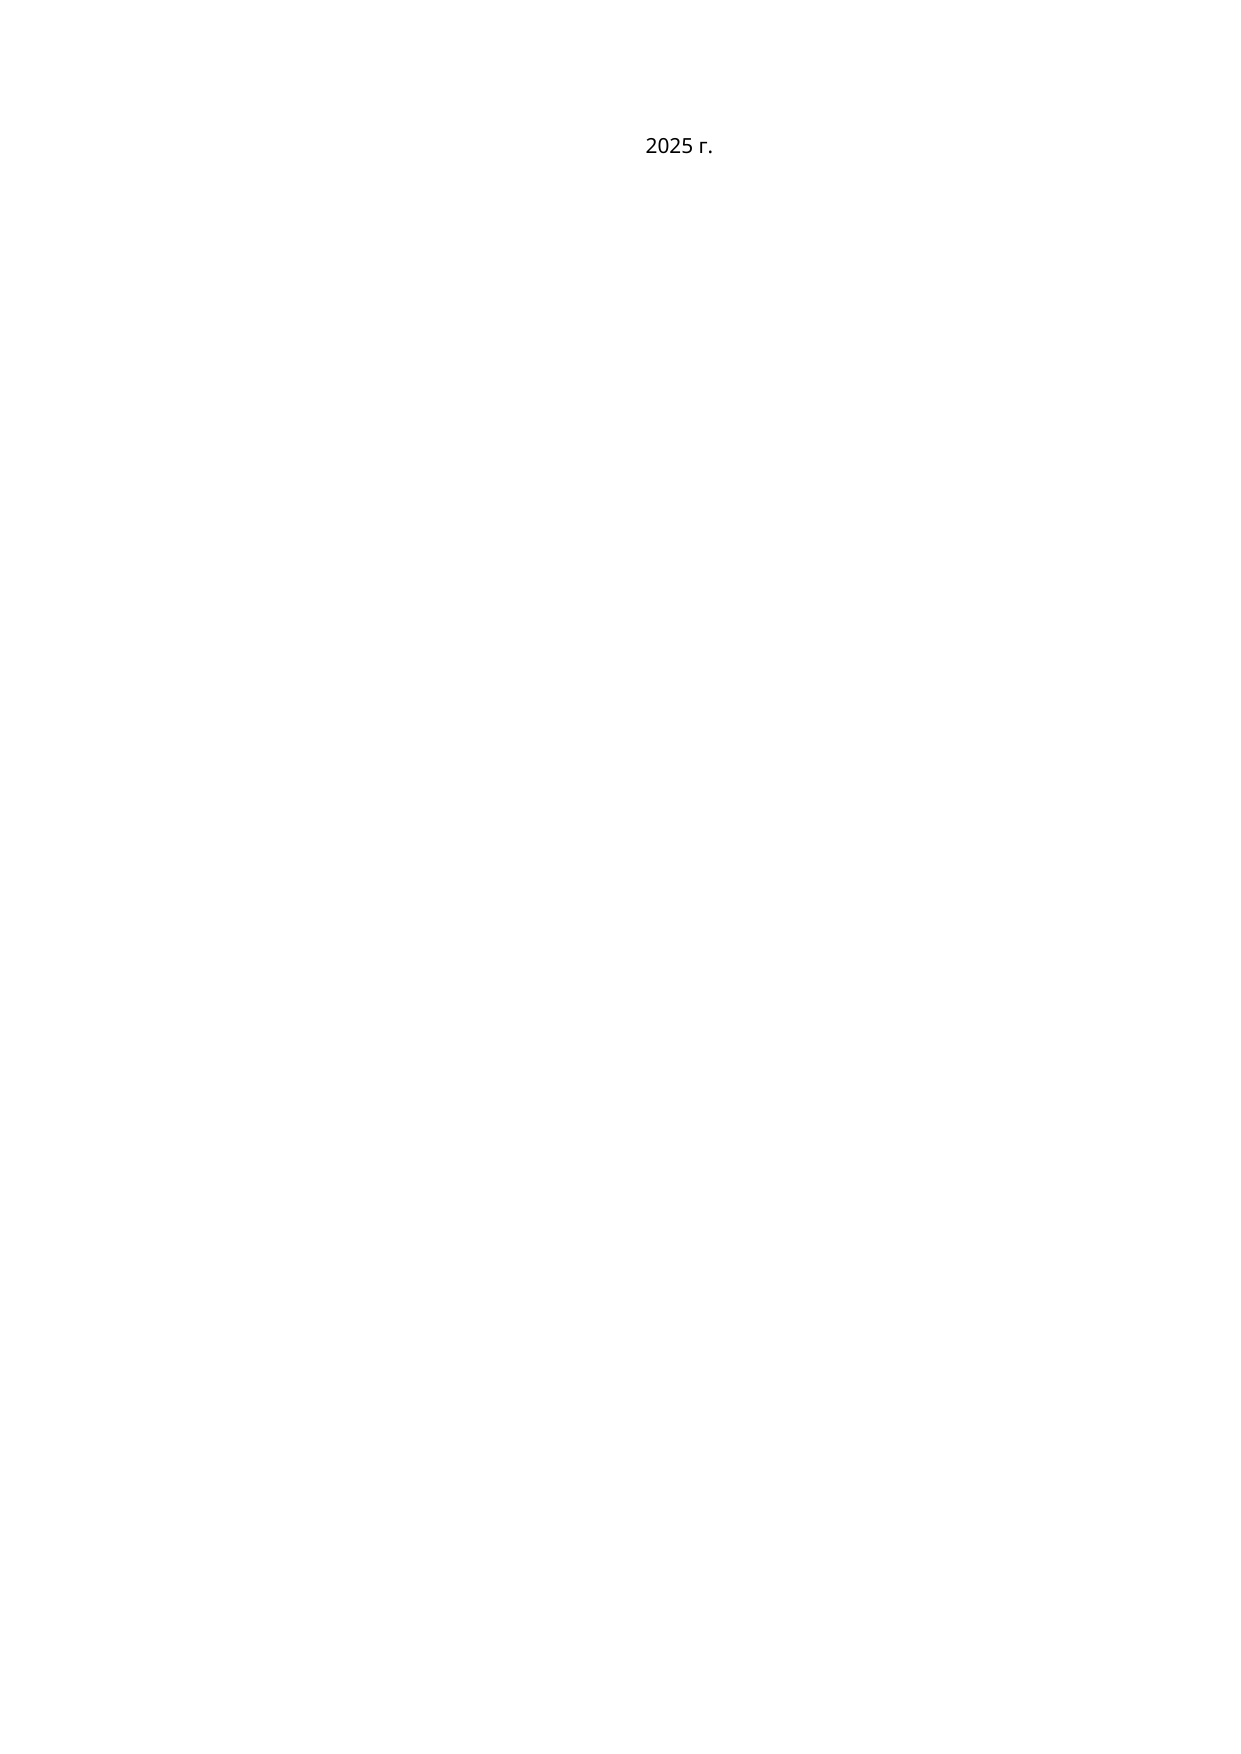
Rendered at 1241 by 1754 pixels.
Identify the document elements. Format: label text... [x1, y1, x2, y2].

text 2025 г. [118, 131, 1181, 159]
